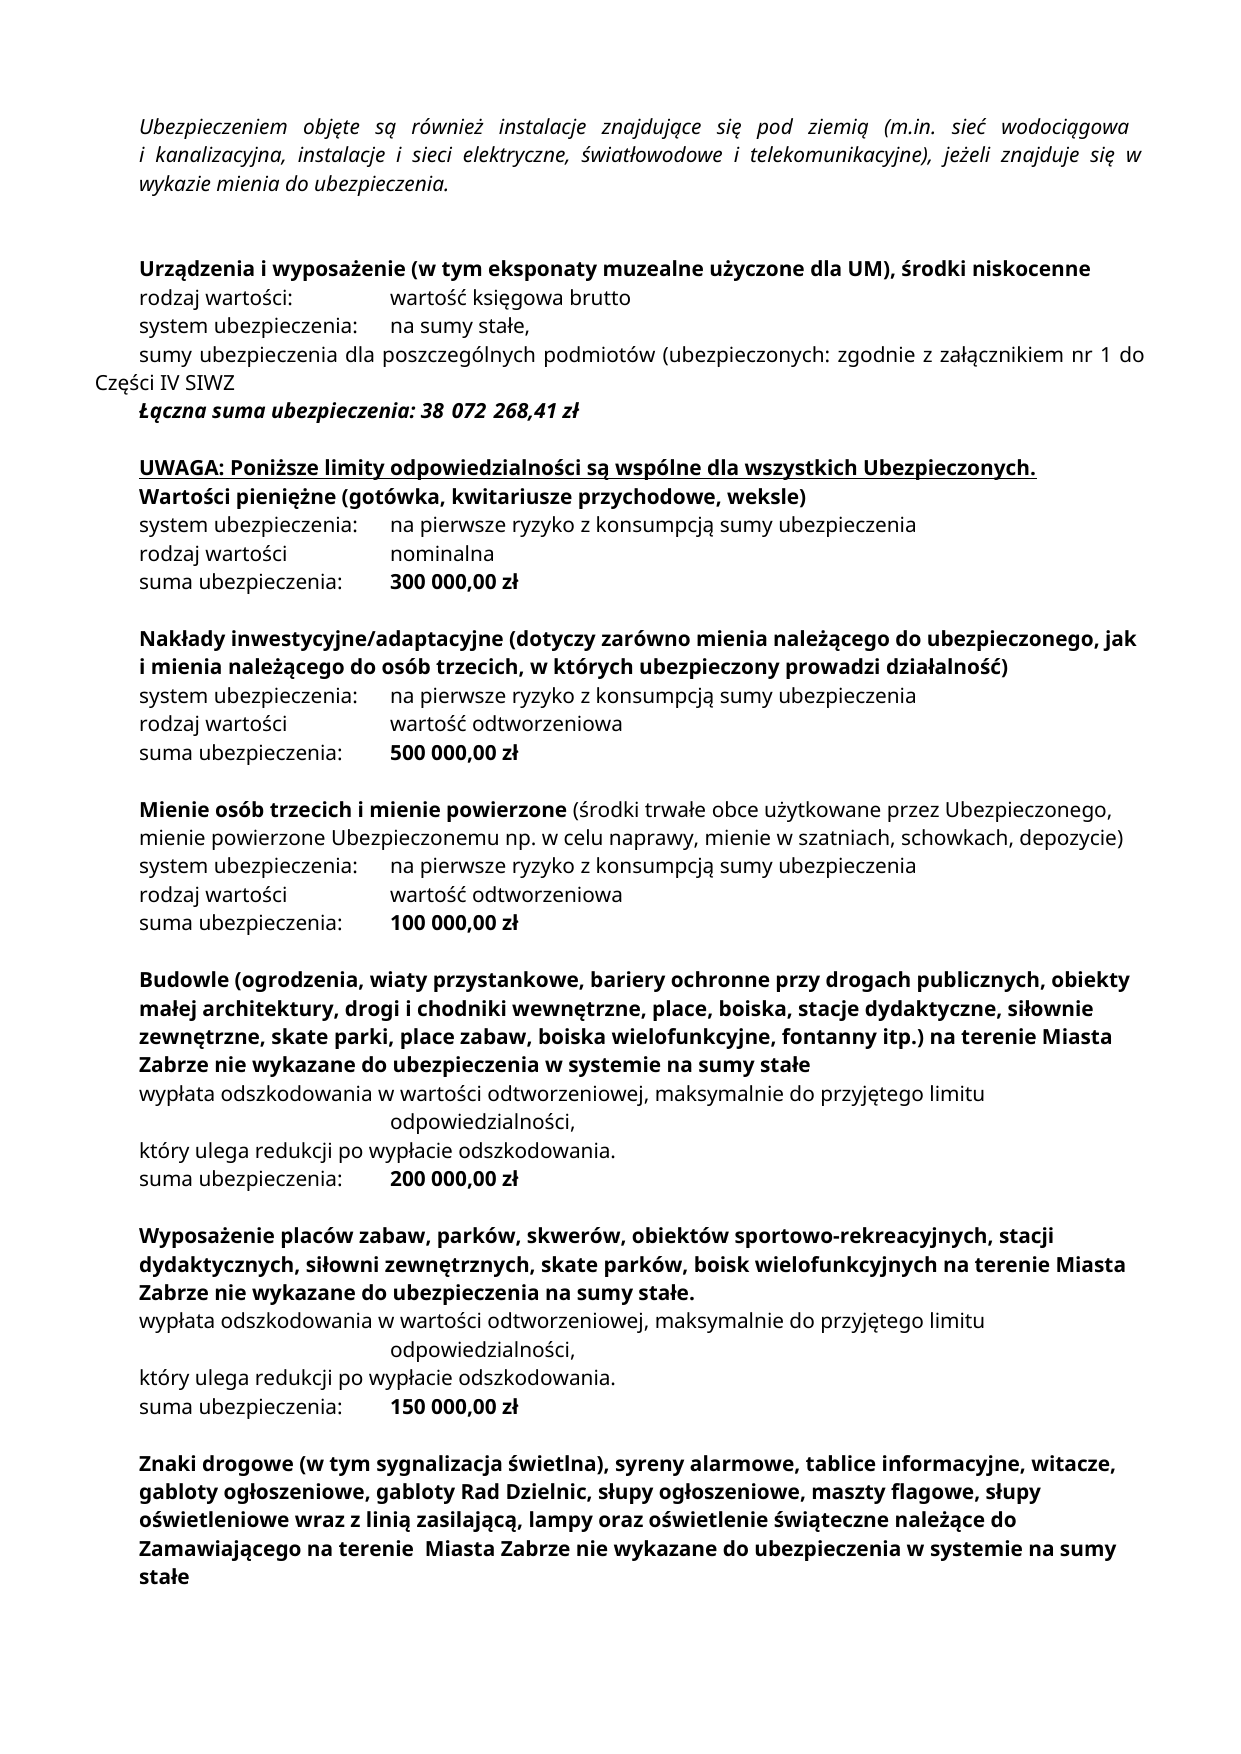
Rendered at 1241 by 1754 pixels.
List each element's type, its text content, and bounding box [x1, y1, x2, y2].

text rodzaj wartości wartość odtworzeniowa [139, 709, 1146, 738]
text suma ubezpieczenia: 200 000,00 zł [139, 1164, 1146, 1193]
text UWAGA: Poniższe limity odpowiedzialności są wspólne dla wszystkich Ubezpieczonych. [139, 453, 1146, 482]
text Urządzenia i wyposażenie (w tym eksponaty muzealne użyczone dla UM), środki niskocenne [139, 254, 1146, 283]
text Ubezpieczeniem objęte są również instalacje znajdujące się pod ziemią (m.in. sieć wodociągowa i kanalizacyjna, instalacje i sieci elektryczne, światłowodowe i telekomunikacyjne), jeżeli znajduje się w wykazie mienia do ubezpieczenia. [139, 112, 1146, 197]
text rodzaj wartości nominalna [139, 539, 1146, 567]
text który ulega redukcji po wypłacie odszkodowania. [139, 1136, 1146, 1164]
text który ulega redukcji po wypłacie odszkodowania. [139, 1363, 1146, 1392]
text Wyposażenie placów zabaw, parków, skwerów, obiektów sportowo-rekreacyjnych, stacji dydaktycznych, siłowni zewnętrznych, skate parków, boisk wielofunkcyjnych na terenie Miasta Zabrze nie wykazane do ubezpieczenia na sumy stałe. [139, 1221, 1146, 1307]
text system ubezpieczenia: na sumy stałe, [139, 311, 1146, 340]
text suma ubezpieczenia: 100 000,00 zł [139, 908, 1146, 937]
text wypłata odszkodowania w wartości odtworzeniowej, maksymalnie do przyjętego limitu odpowiedzialności, [139, 1079, 1146, 1136]
text Nakłady inwestycyjne/adaptacyjne (dotyczy zarówno mienia należącego do ubezpieczonego, jak i mienia należącego do osób trzecich, w których ubezpieczony prowadzi działalność) [139, 624, 1146, 681]
text Znaki drogowe (w tym sygnalizacja świetlna), syreny alarmowe, tablice informacyjne, witacze, gabloty ogłoszeniowe, gabloty Rad Dzielnic, słupy ogłoszeniowe, maszty flagowe, słupy oświetleniowe wraz z linią zasilającą, lampy oraz oświetlenie świąteczne należące do Zamawiającego na terenie Miasta Zabrze nie wykazane do ubezpieczenia w systemie na sumy stałe [139, 1449, 1146, 1591]
text system ubezpieczenia: na pierwsze ryzyko z konsumpcją sumy ubezpieczenia [139, 510, 1146, 539]
text wypłata odszkodowania w wartości odtworzeniowej, maksymalnie do przyjętego limitu odpowiedzialności, [139, 1307, 1146, 1363]
text suma ubezpieczenia: 150 000,00 zł [139, 1392, 1146, 1420]
text suma ubezpieczenia: 500 000,00 zł [139, 738, 1146, 766]
text Mienie osób trzecich i mienie powierzone (środki trwałe obce użytkowane przez Ubezpieczonego, mienie powierzone Ubezpieczonemu np. w celu naprawy, mienie w szatniach, schowkach, depozycie) [139, 795, 1146, 852]
text Łączna suma ubezpieczenia: 38 072 268,41 zł [139, 397, 1146, 425]
text Budowle (ogrodzenia, wiaty przystankowe, bariery ochronne przy drogach publicznych, obiekty małej architektury, drogi i chodniki wewnętrzne, place, boiska, stacje dydaktyczne, siłownie zewnętrzne, skate parki, place zabaw, boiska wielofunkcyjne, fontanny itp.) na terenie Miasta Zabrze nie wykazane do ubezpieczenia w systemie na sumy stałe [139, 965, 1146, 1079]
text suma ubezpieczenia: 300 000,00 zł [139, 567, 1146, 596]
text rodzaj wartości: wartość księgowa brutto [139, 283, 1146, 311]
text sumy ubezpieczenia dla poszczególnych podmiotów (ubezpieczonych: zgodnie z załącznikiem nr 1 do Części IV SIWZ [94, 340, 1146, 397]
text rodzaj wartości wartość odtworzeniowa [139, 880, 1146, 908]
text system ubezpieczenia: na pierwsze ryzyko z konsumpcją sumy ubezpieczenia [139, 852, 1146, 880]
text Wartości pieniężne (gotówka, kwitariusze przychodowe, weksle) [139, 482, 1146, 510]
text system ubezpieczenia: na pierwsze ryzyko z konsumpcją sumy ubezpieczenia [139, 681, 1146, 709]
